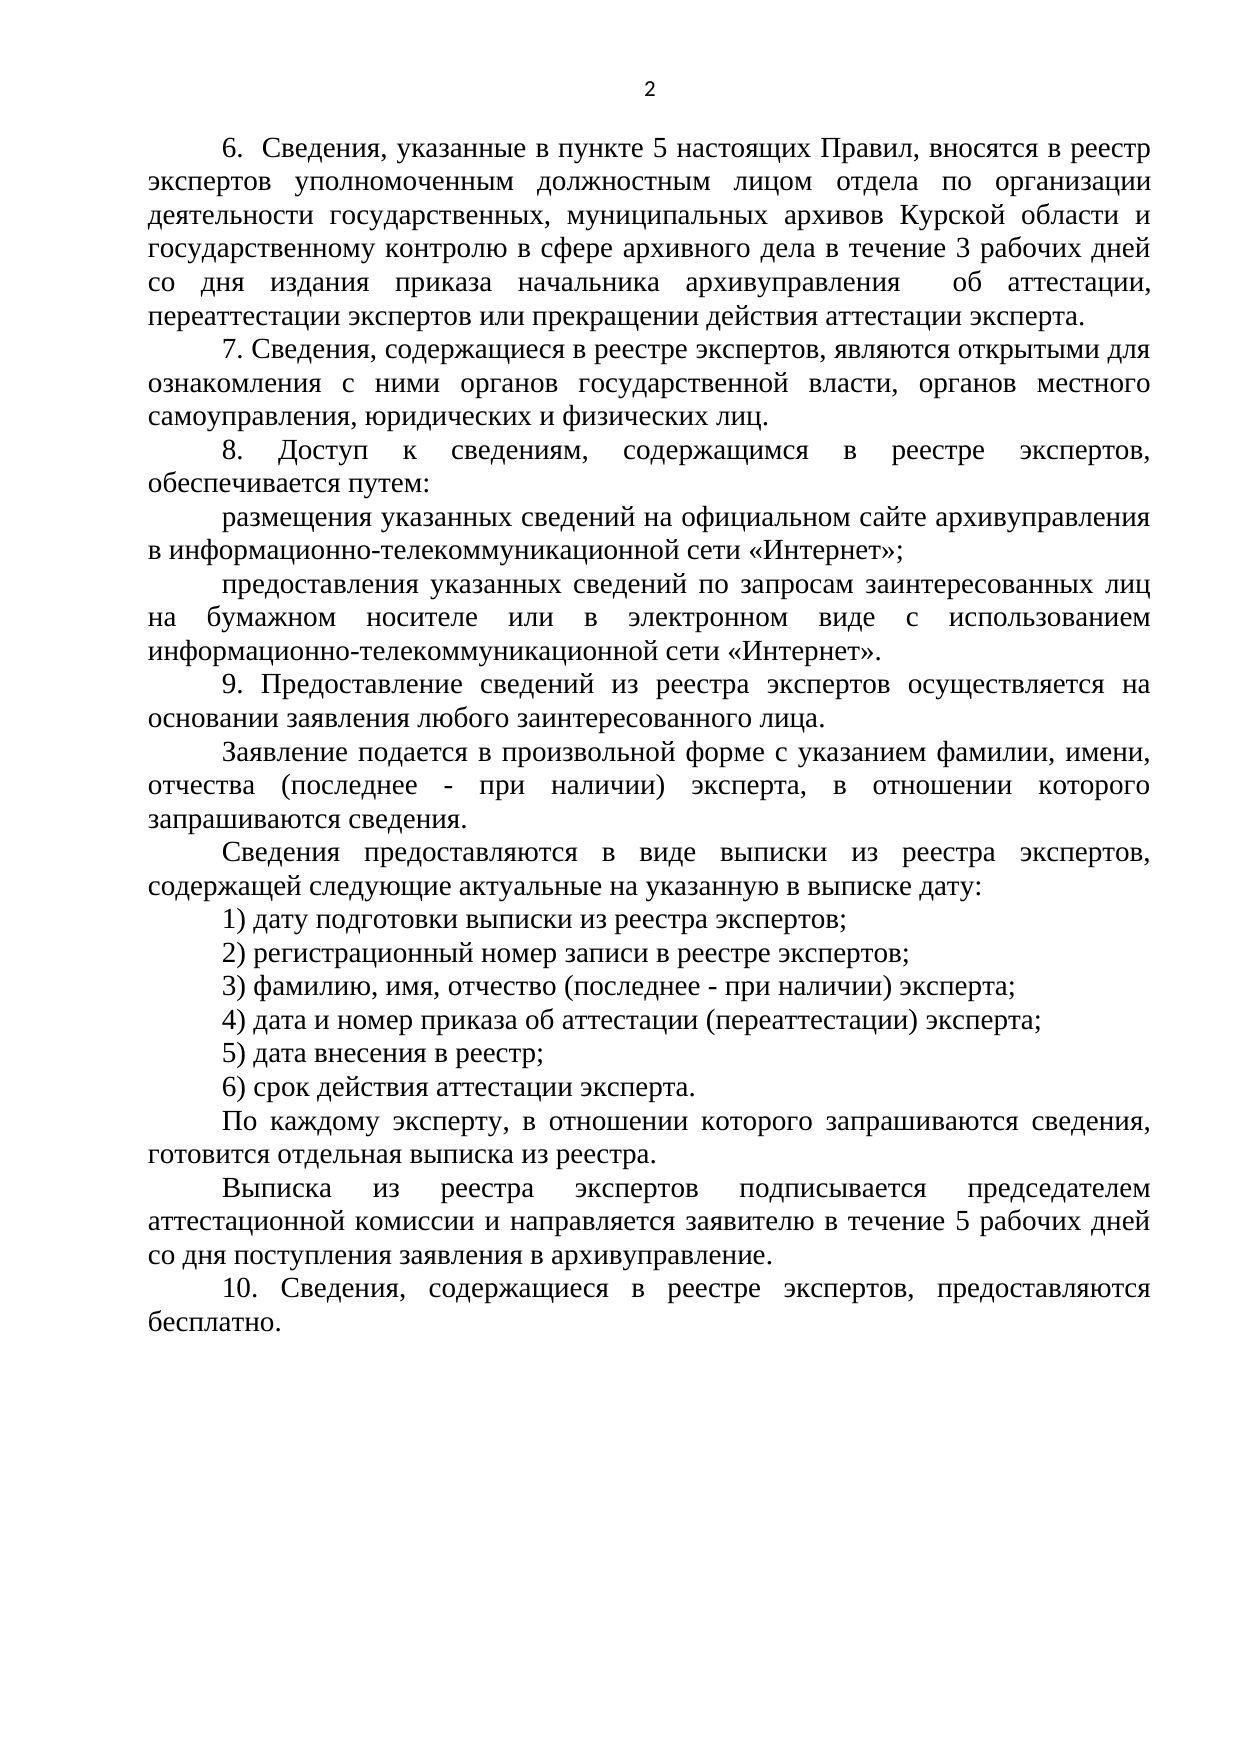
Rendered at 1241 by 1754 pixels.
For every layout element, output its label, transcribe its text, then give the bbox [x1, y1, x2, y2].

text 5) дата внесения в реестр; [148, 1036, 1152, 1069]
text предоставления указанных сведений по запросам заинтересованных лиц на бумажном носителе или в электронном виде с использованием информационно-телекоммуникационной сети «Интернет». [148, 566, 1152, 667]
text 6) срок действия аттестации эксперта. [148, 1069, 1152, 1103]
text 2) регистрационный номер записи в реестре экспертов; [148, 935, 1152, 968]
text 6. Сведения, указанные в пункте 5 настоящих Правил, вносятся в реестр экспертов уполномоченным должностным лицом отдела по организации деятельности государственных, муниципальных архивов Курской области и государственному контролю в сфере архивного дела в течение 3 рабочих дней со дня издания приказа начальника архивуправления об аттестации, переаттестации экспертов или прекращении действия аттестации эксперта. [148, 130, 1152, 331]
text Выписка из реестра экспертов подписывается председателем аттестационной комиссии и направляется заявителю в течение 5 рабочих дней со дня поступления заявления в архивуправление. [148, 1170, 1152, 1270]
text 3) фамилию, имя, отчество (последнее - при наличии) эксперта; [148, 968, 1152, 1002]
text 1) дату подготовки выписки из реестра экспертов; [148, 901, 1152, 935]
text Заявление подается в произвольной форме с указанием фамилии, имени, отчества (последнее - при наличии) эксперта, в отношении которого запрашиваются сведения. [148, 734, 1152, 834]
text 9. Предоставление сведений из реестра экспертов осуществляется на основании заявления любого заинтересованного лица. [148, 667, 1152, 734]
text 10. Сведения, содержащиеся в реестре экспертов, предоставляются бесплатно. [148, 1270, 1152, 1337]
text 4) дата и номер приказа об аттестации (переаттестации) эксперта; [148, 1002, 1152, 1036]
text По каждому эксперту, в отношении которого запрашиваются сведения, готовится отдельная выписка из реестра. [148, 1103, 1152, 1170]
text 8. Доступ к сведениям, содержащимся в реестре экспертов, обеспечивается путем: [148, 432, 1152, 499]
text размещения указанных сведений на официальном сайте архивуправления в информационно-телекоммуникационной сети «Интернет»; [148, 499, 1152, 566]
text Сведения предоставляются в виде выписки из реестра экспертов, содержащей следующие актуальные на указанную в выписке дату: [148, 834, 1152, 901]
text 7. Сведения, содержащиеся в реестре экспертов, являются открытыми для ознакомления с ними органов государственной власти, органов местного самоуправления, юридических и физических лиц. [148, 331, 1152, 432]
